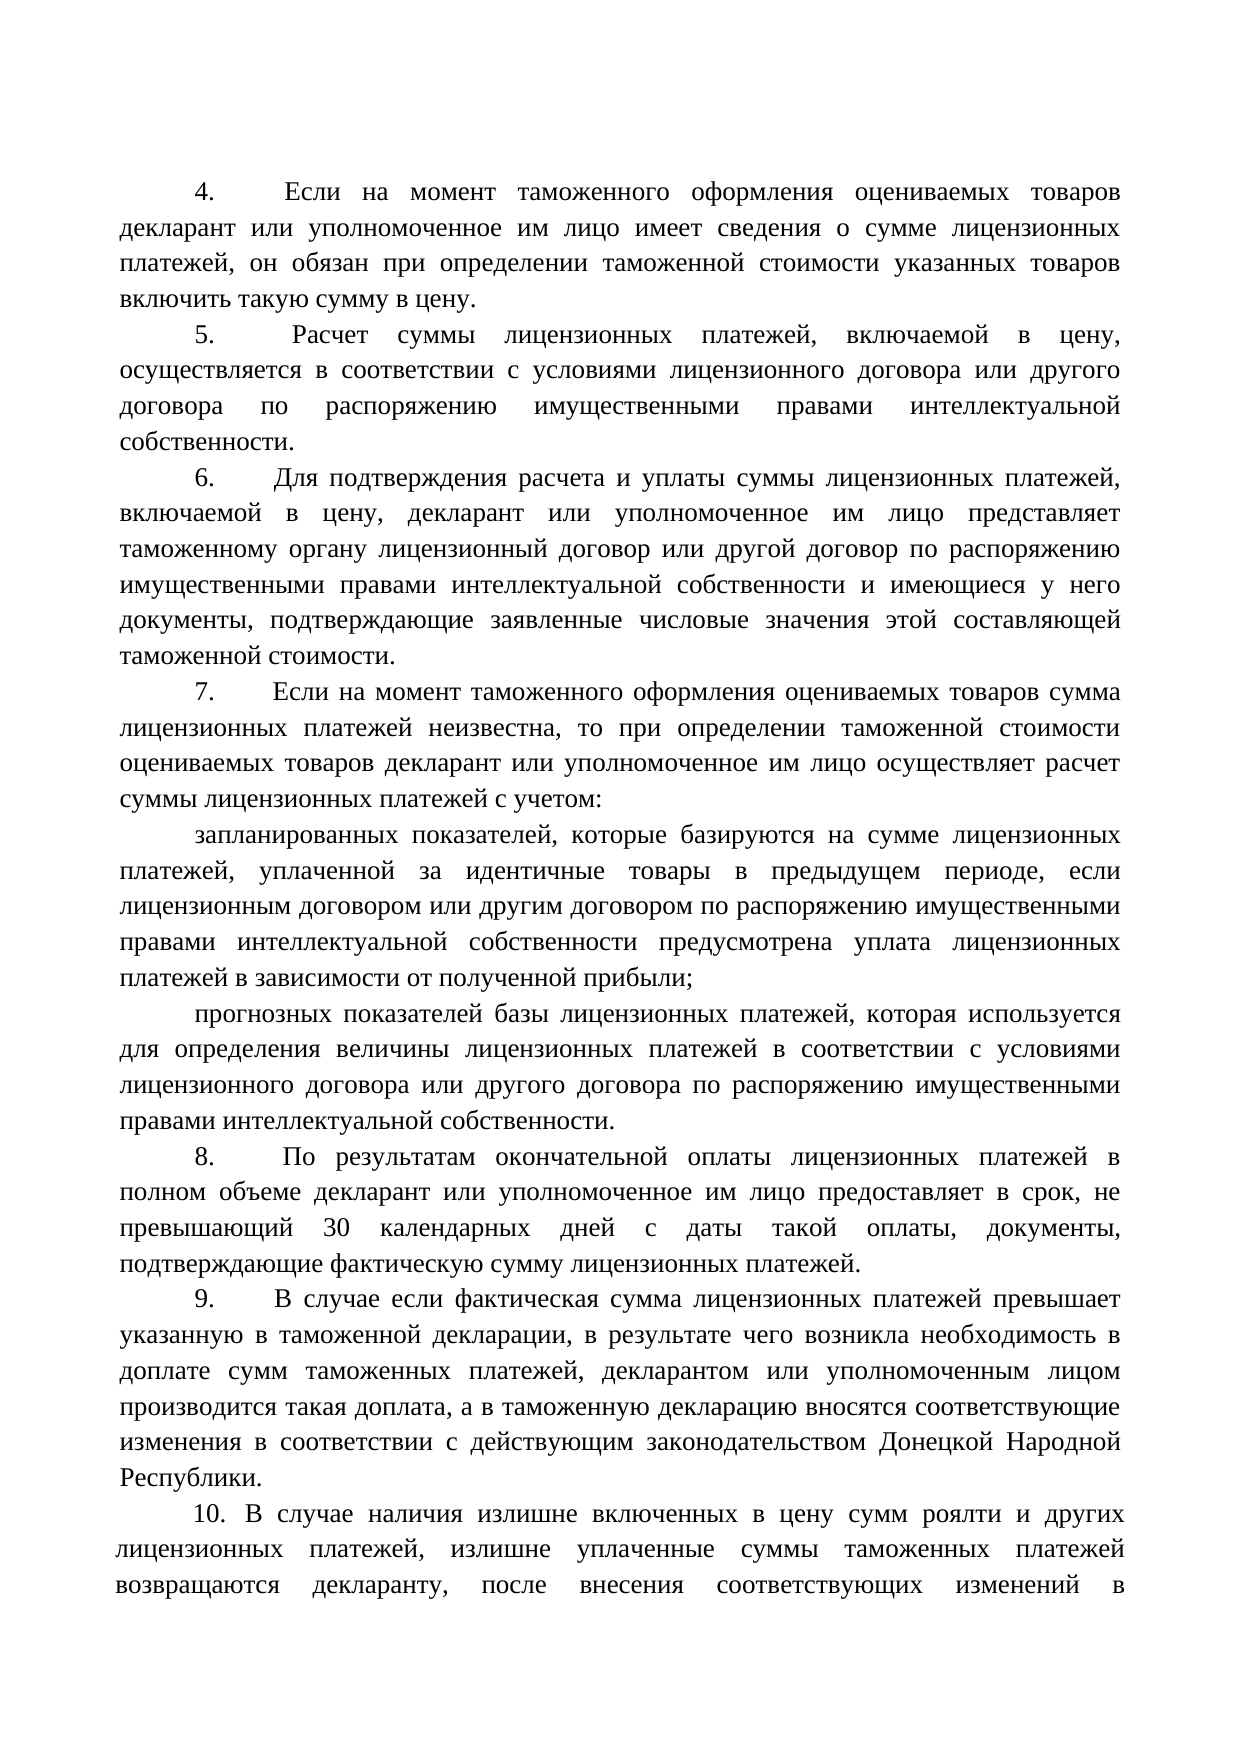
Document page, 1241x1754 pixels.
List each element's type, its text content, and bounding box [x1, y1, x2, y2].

list Для подтверждения расчета и уплаты суммы лицензионных платежей, включаемой в цену, декларант или уполномоченное им лицо представляет таможенному органу лицензионный договор или другой договор по распоряжению имущественными правами интеллектуальной собственности и имеющиеся у него документы, подтверждающие заявленные числовые значения этой составляющей таможенной стоимости. [119, 461, 1122, 671]
list В случае если фактическая сумма лицензионных платежей превышает указанную в таможенной декларации, в результате чего возникла необходимость в доплате сумм таможенных платежей, декларантом или уполномоченным лицом производится такая доплата, а в таможенную декларацию вносятся соответствующие изменения в соответствии с действующим законодательством Донецкой Народной Республики. [119, 1282, 1122, 1492]
list По результатам окончательной оплаты лицензионных платежей в полном объеме декларант или уполномоченное им лицо предоставляет в срок, не превышающий 30 календарных дней с даты такой оплаты, документы, подтверждающие фактическую сумму лицензионных платежей. [119, 1139, 1122, 1278]
list Если на момент таможенного оформления оцениваемых товаров декларант или уполномоченное им лицо имеет сведения о сумме лицензионных платежей, он обязан при определении таможенной стоимости указанных товаров включить такую сумму в цену. [119, 175, 1122, 313]
text запланированных показателей, которые базируются на сумме лицензионных платежей, уплаченной за идентичные товары в предыдущем периоде, если лицензионным договором или другим договором по распоряжению имущественными правами интеллектуальной собственности предусмотрена уплата лицензионных платежей в зависимости от полученной прибыли; [119, 818, 1122, 992]
list Расчет суммы лицензионных платежей, включаемой в цену, осуществляется в соответствии с условиями лицензионного договора или другого договора по распоряжению имущественными правами интеллектуальной собственности. [119, 318, 1122, 456]
text прогнозных показателей базы лицензионных платежей, которая используется для определения величины лицензионных платежей в соответствии с условиями лицензионного договора или другого договора по распоряжению имущественными правами интеллектуальной собственности. [119, 997, 1122, 1135]
list Если на момент таможенного оформления оцениваемых товаров сумма лицензионных платежей неизвестна, то при определении таможенной стоимости оцениваемых товаров декларант или уполномоченное им лицо осуществляет расчет суммы лицензионных платежей с учетом: [119, 675, 1122, 813]
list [115, 1497, 1126, 1599]
